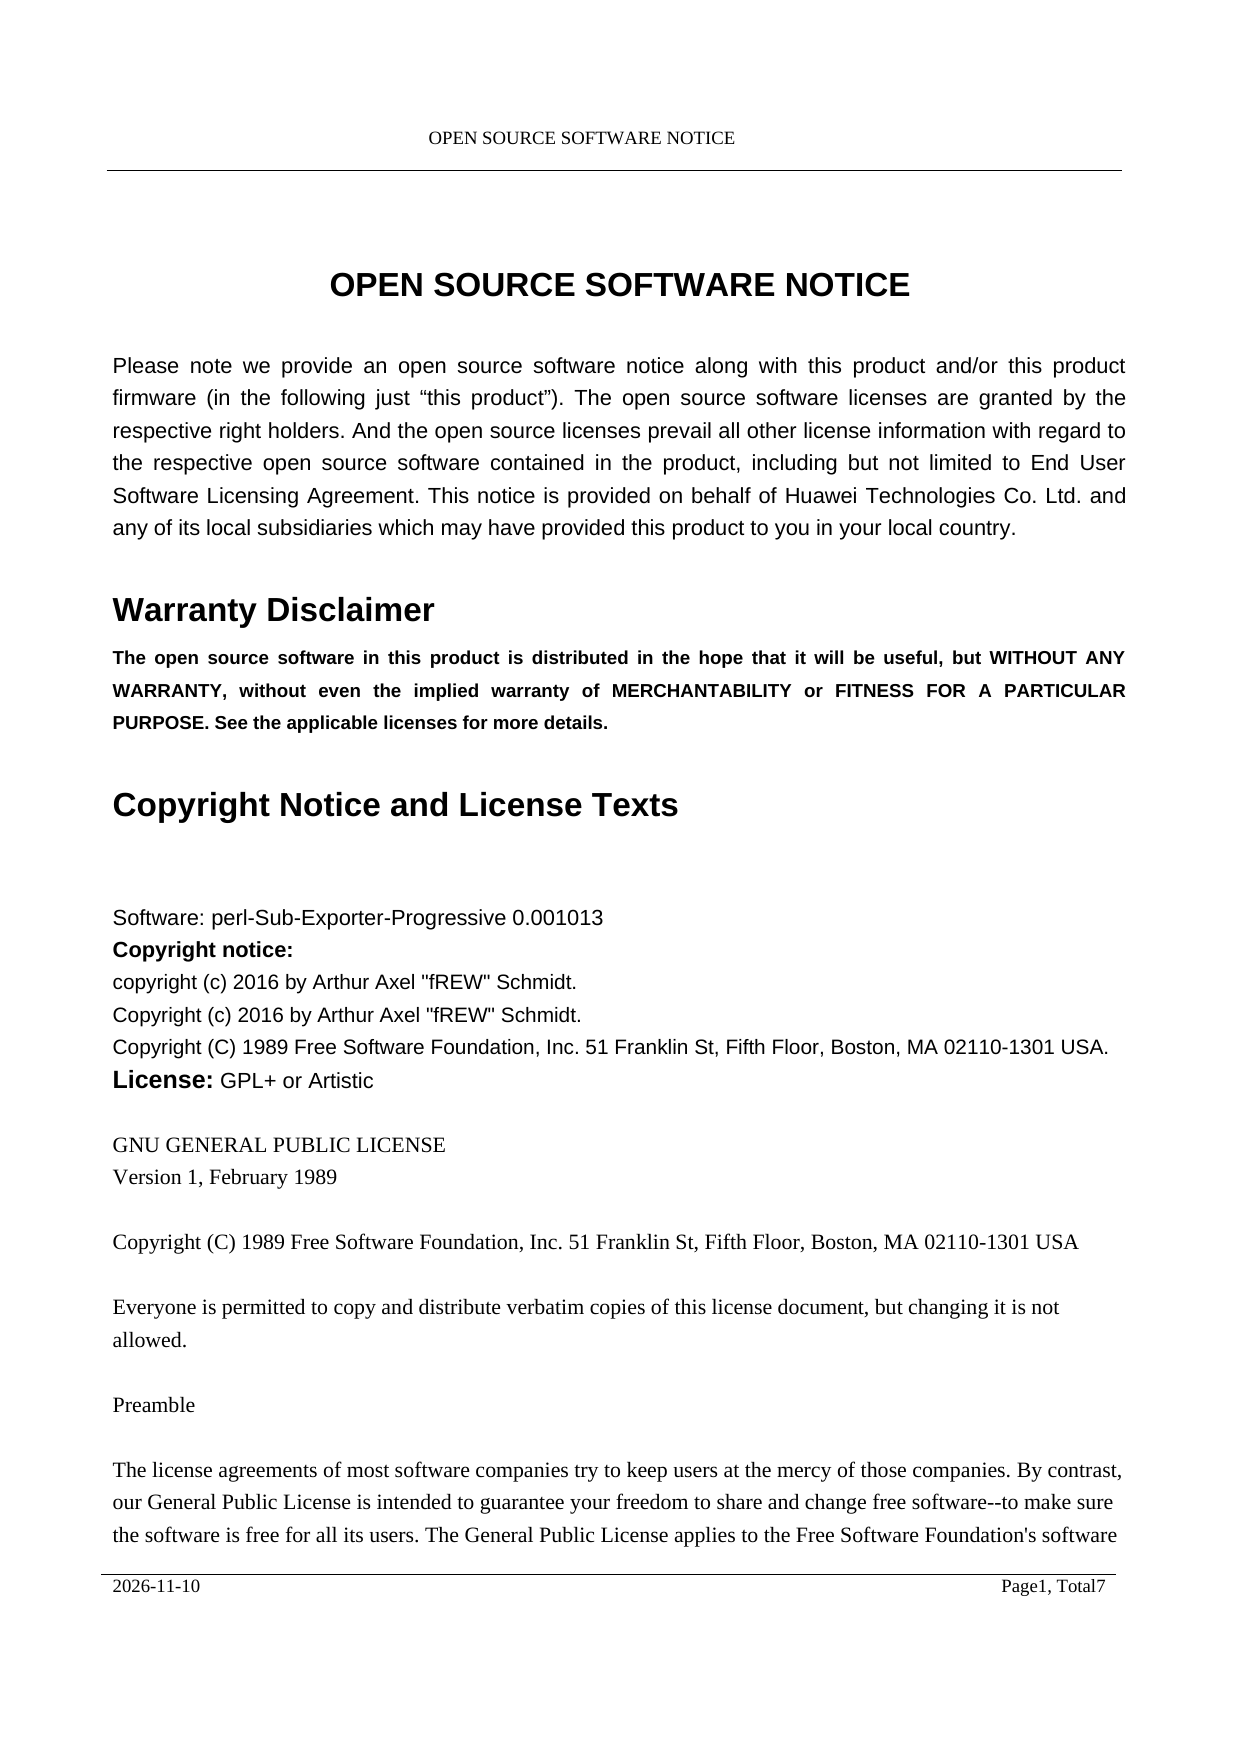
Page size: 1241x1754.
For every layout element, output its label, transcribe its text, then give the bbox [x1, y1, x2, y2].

text The open source software in this product is distributed in the hope that it will be useful, but WITHOUT ANY WARRANTY, without even the implied warranty of MERCHANTABILITY or FITNESS FOR A PARTICULAR PURPOSE. See the applicable licenses for more details. [112, 641, 1128, 739]
text Software: perl-Sub-Exporter-Progressive 0.001013 [112, 901, 1128, 933]
text Copyright (c) 2016 by Arthur Axel "fREW" Schmidt. [112, 998, 1128, 1031]
text copyright (c) 2016 by Arthur Axel "fREW" Schmidt. [112, 966, 1128, 998]
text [112, 1063, 1128, 1551]
text Please note we provide an open source software notice along with this product and/or this product firmware (in the following just “this product”). The open source software licenses are granted by the respective right holders. And the open source licenses prevail all other license information with regard to the respective open source software contained in the product, including but not limited to End User Software Licensing Agreement. This notice is provided on behalf of Huawei Technologies Co. Ltd. and any of its local subsidiaries which may have provided this product to you in your local country. [112, 349, 1128, 544]
text Copyright notice: [112, 933, 1128, 966]
text OPEN SOURCE SOFTWARE NOTICE [112, 251, 1128, 316]
text Copyright (C) 1989 Free Software Foundation, Inc. 51 Franklin St, Fifth Floor, Boston, MA 02110-1301 USA. [112, 1031, 1128, 1063]
text Copyright Notice and License Texts [112, 771, 1128, 836]
text Warranty Disclaimer [112, 576, 1128, 641]
